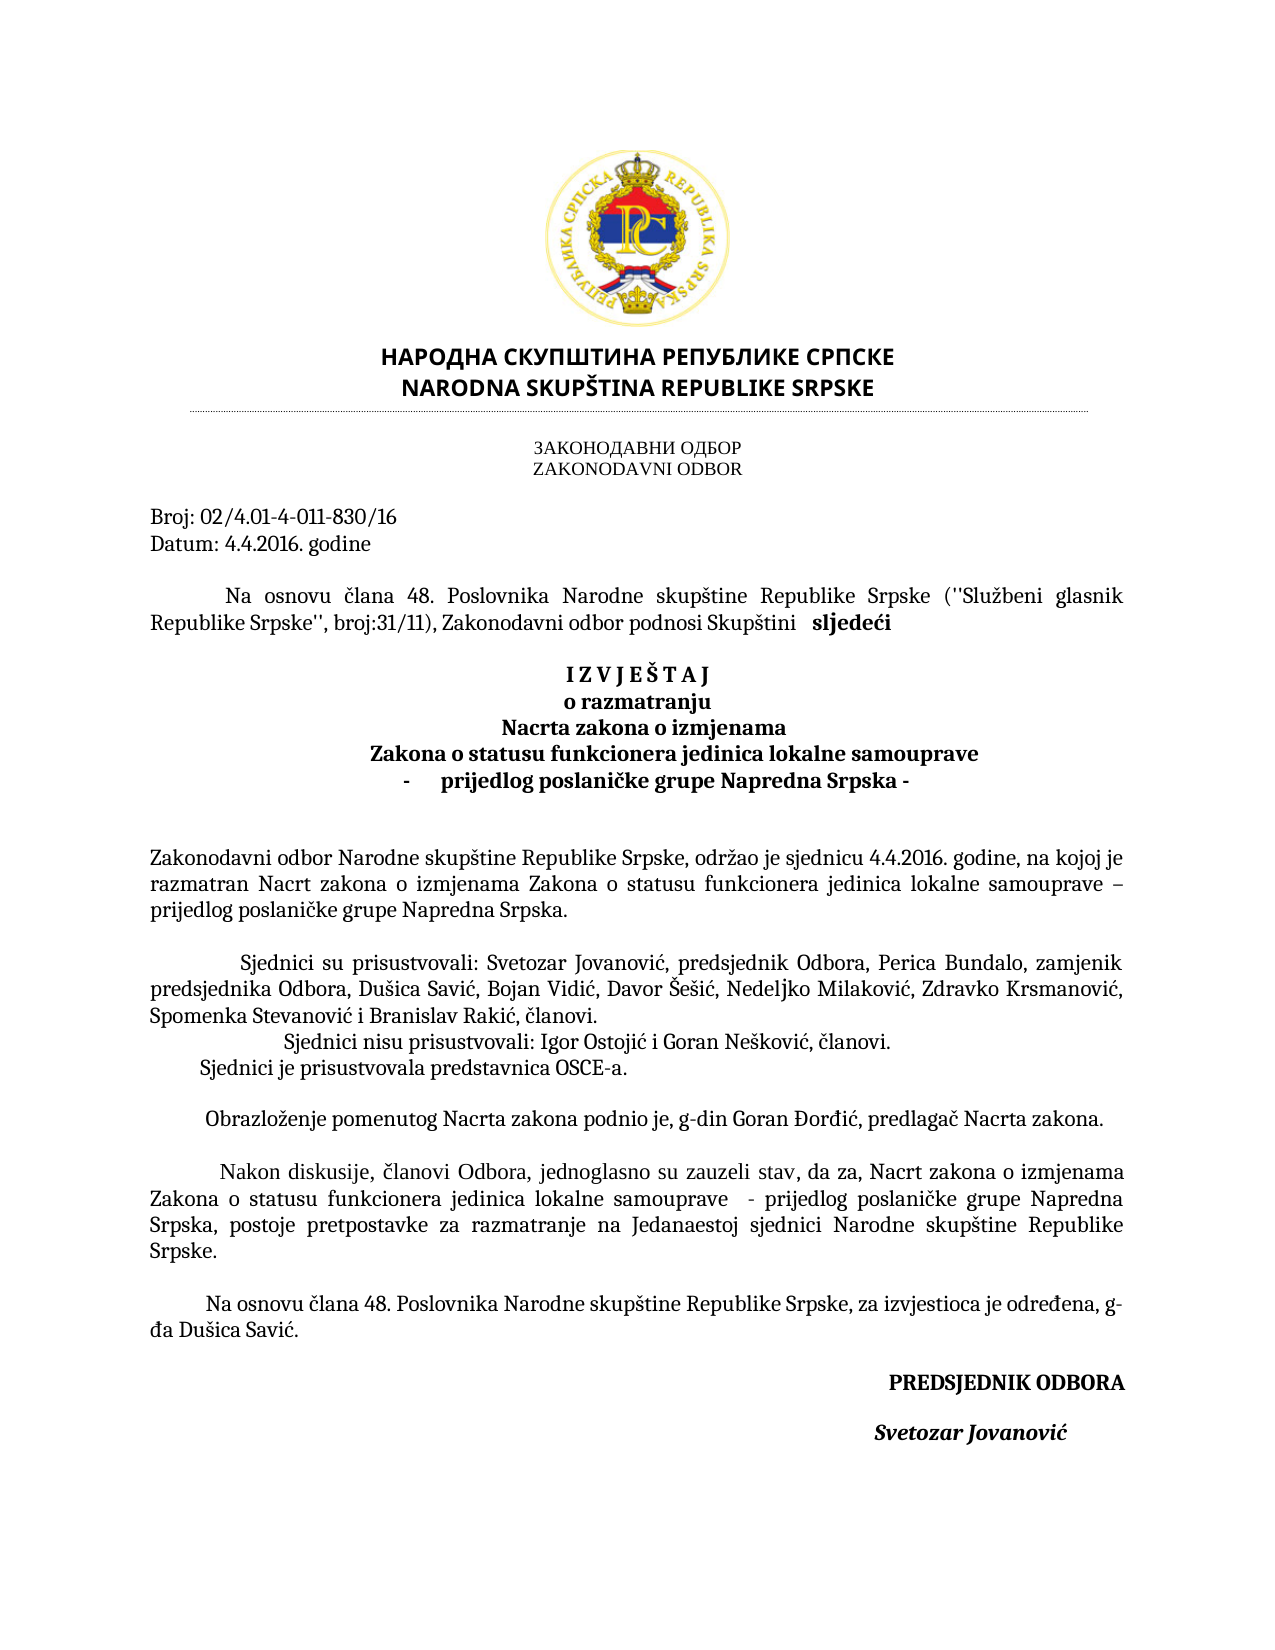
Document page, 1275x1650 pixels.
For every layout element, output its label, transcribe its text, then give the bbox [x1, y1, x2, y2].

text o razmatranju [150, 688, 1125, 715]
text Nacrta zakona o izmjenama [225, 715, 1125, 741]
text Svetozar Jovanović [150, 1420, 1125, 1447]
text PREDSJEDNIK ODBORA [150, 1370, 1125, 1396]
text I Z V J E Š T A J [150, 662, 1125, 688]
text Sjednici su prisustvovali: Svetozar Jovanović, predsjednik Odbora, Perica Bundalo, zamjenik predsjednika Odbora, Dušica Savić, Bojan Vidić, Davor Šešić, Nedelјko Milaković, Zdravko Krsmanović, Spomenka Stevanović i Branislav Rakić, članovi. [150, 950, 1125, 1029]
list prijedlog poslaničke grupe Napredna Srpska - [187, 767, 1125, 794]
text Zakonodavni odbor Narodne skupštine Republike Srpske, održao je sjednicu 4.4.2016. godine, na kojoj je razmatran Nacrt zakona o izmjenama Zakona o statusu funkcionera jedinica lokalne samouprave – prijedlog poslaničke grupe Napredna Srpska. [150, 794, 1125, 923]
text Na osnovu člana 48. Poslovnika Narodne skupštine Republike Srpske (''Službeni glasnik Republike Srpske'', broj:31/11), Zakonodavni odbor podnosi Skupštini slјedeći [150, 583, 1125, 636]
text Datum: 4.4.2016. godine [150, 530, 1125, 557]
text Sjednici je prisustvovala predstavnica OSCE-a. [150, 1055, 1125, 1081]
text Obrazloženje pomenutog Nacrta zakona podnio je, g-din Goran Đorđić, predlagač Nacrta zakona. [150, 1106, 1125, 1132]
text Sjednici nisu prisustvovali: Igor Ostojić i Goran Nešković, članovi. [150, 1029, 1125, 1055]
text Nakon diskusije, članovi Odbora, jednoglasno su zauzeli stav, da za, Nacrt zakona o izmjenama Zakona o statusu funkcionera jedinica lokalne samouprave - prijedlog poslaničke grupe Napredna Srpska, postoje pretpostavke za razmatranje na Jedanaestoj sjednici Narodne skupštine Republike Srpske. [150, 1158, 1125, 1264]
text Zakona o statusu funkcionera jedinica lokalne samouprave [225, 741, 1125, 767]
text ЗАКОНОДАВНИ ОДБОР [150, 437, 1125, 458]
text ZAKONODAVNI ODBOR [150, 458, 1125, 480]
text НАРОДНА СКУПШТИНА РЕПУБЛИКЕ СРПСКЕ [150, 341, 1125, 372]
text Broj: 02/4.01-4-011-830/16 [150, 504, 1125, 530]
text NARODNA SKUPŠTINA REPUBLIKE SRPSKE [150, 372, 1125, 403]
text Na osnovu člana 48. Poslovnika Narodne skupštine Republike Srpske, za izvjestioca je određena, g-đa Dušica Savić. [150, 1291, 1125, 1343]
